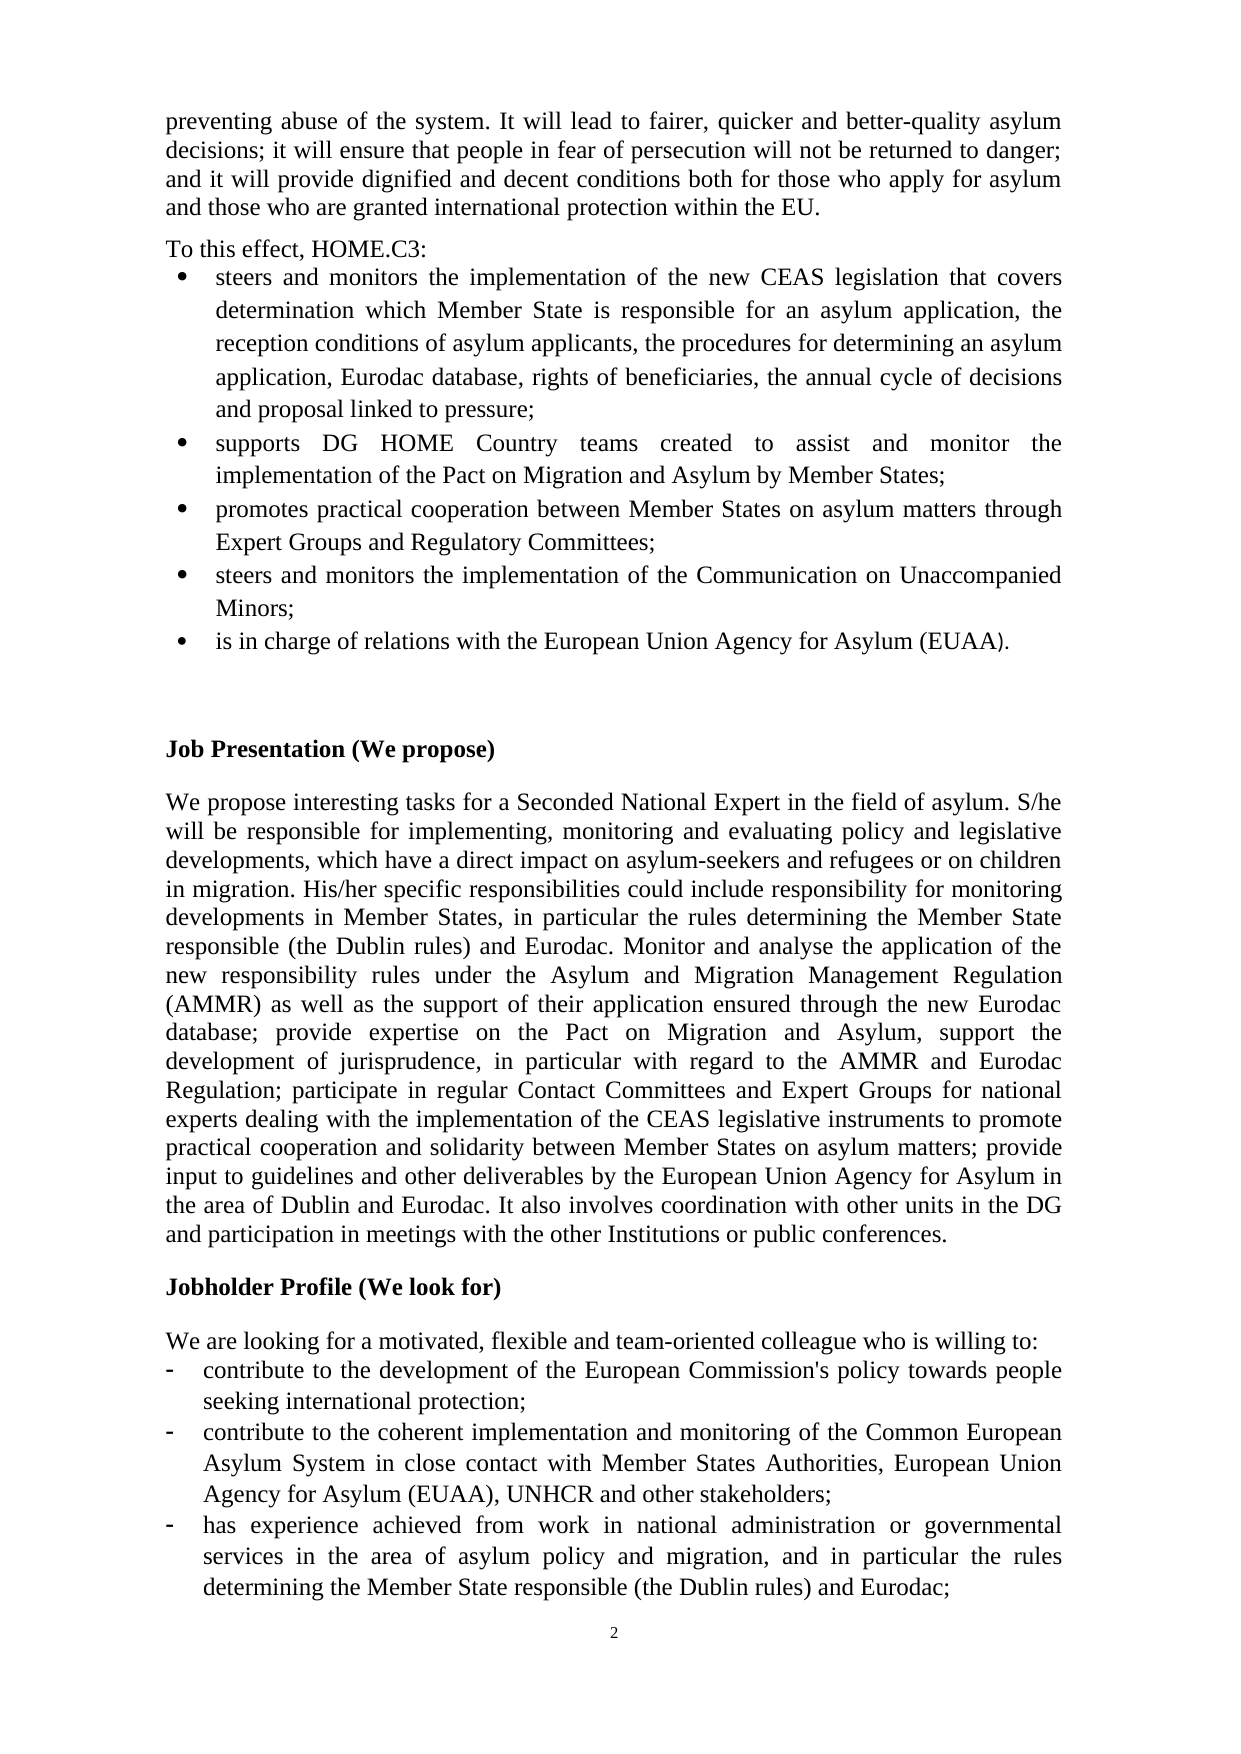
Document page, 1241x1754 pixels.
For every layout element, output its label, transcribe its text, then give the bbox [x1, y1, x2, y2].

list Job Presentation (We propose) [165, 734, 1063, 762]
list Jobholder Profile (We look for) [165, 1272, 1063, 1301]
